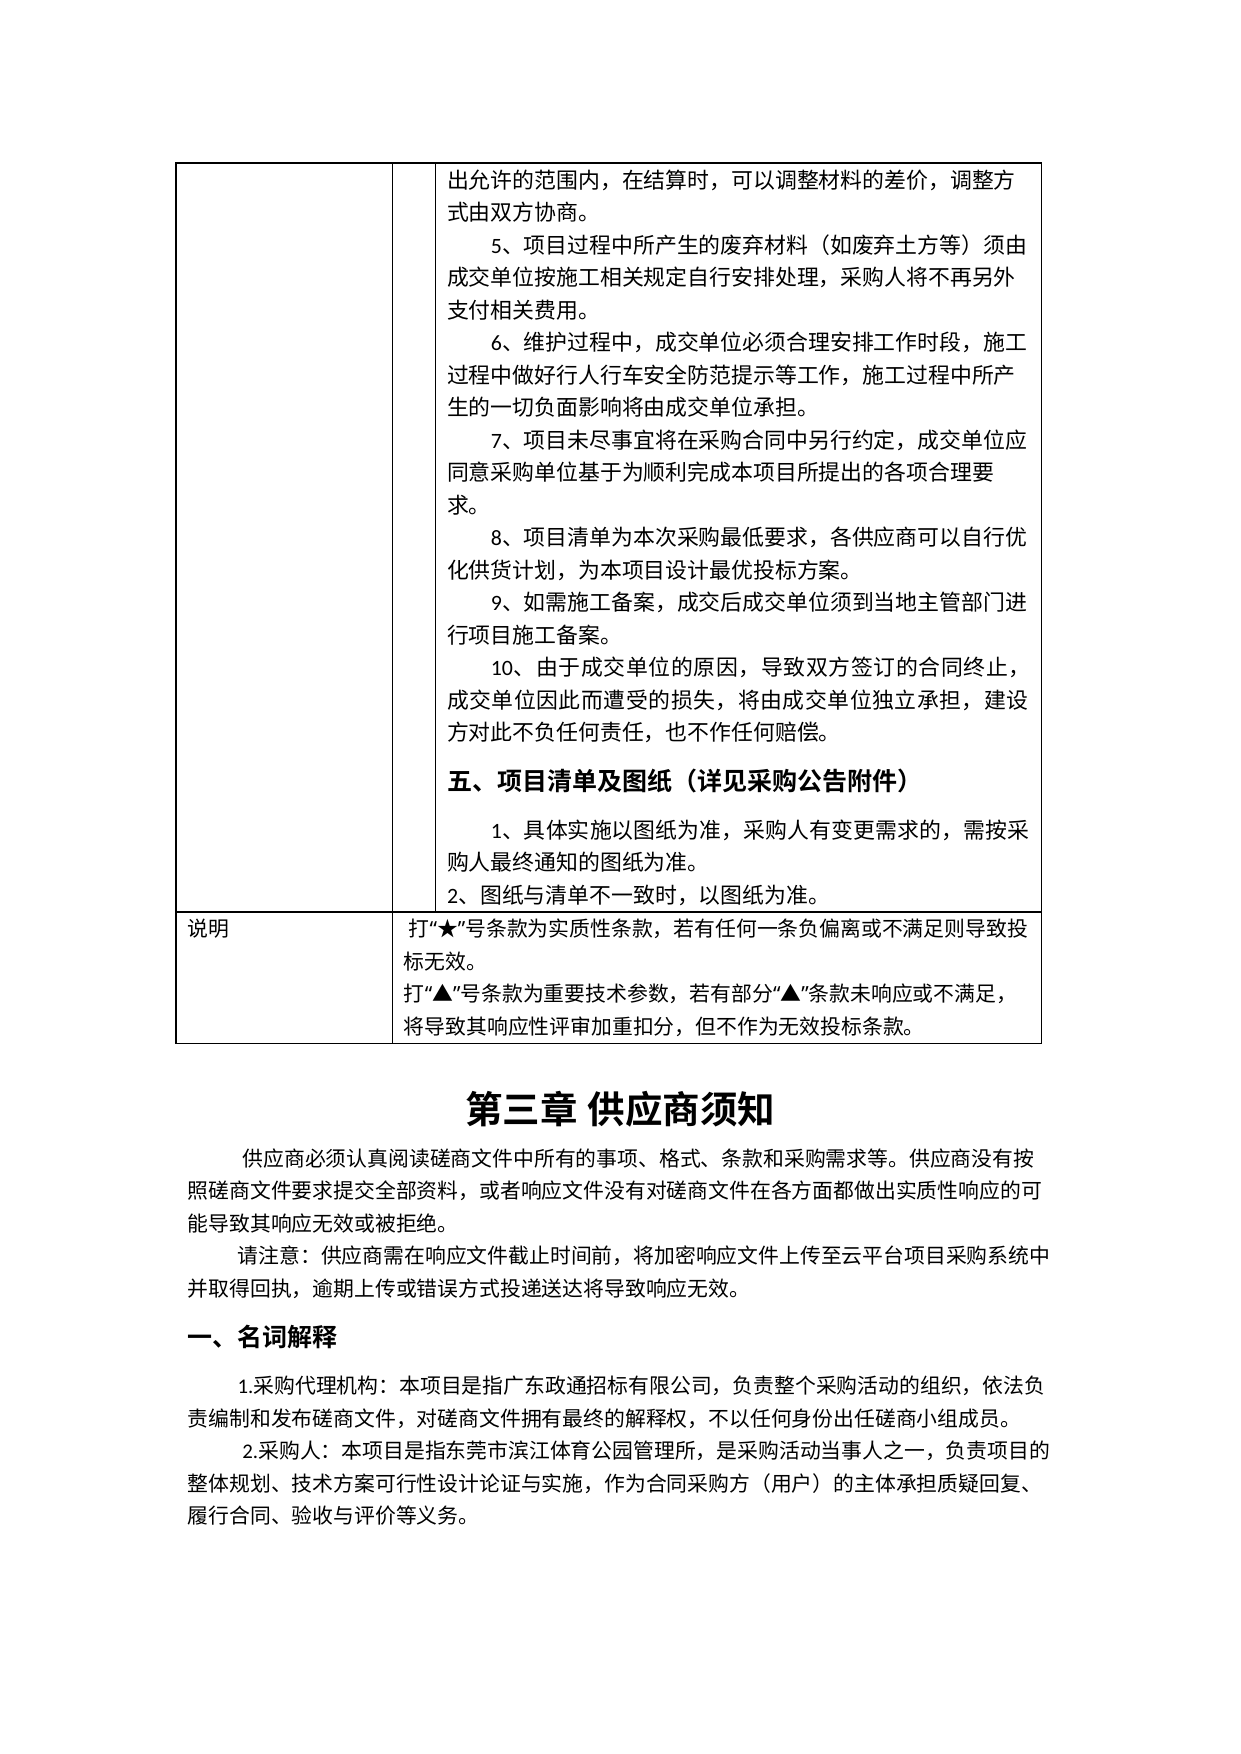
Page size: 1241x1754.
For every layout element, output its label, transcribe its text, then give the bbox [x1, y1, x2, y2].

table_cell [177, 164, 392, 911]
text 第三章 供应商须知 [187, 1077, 1053, 1142]
text 2.采购人：本项目是指东莞市滨江体育公园管理所，是采购活动当事人之一，负责项目的整体规划、技术方案可行性设计论证与实施，作为合同采购方（用户）的主体承担质疑回复、履行合同、验收与评价等义务。 [187, 1434, 1053, 1532]
table_cell 说明 [177, 913, 392, 1043]
text 1.采购代理机构：本项目是指广东政通招标有限公司，负责整个采购活动的组织，依法负责编制和发布磋商文件，对磋商文件拥有最终的解释权，不以任何身份出任磋商小组成员。 [187, 1369, 1053, 1434]
text 供应商必须认真阅读磋商文件中所有的事项、格式、条款和采购需求等。供应商没有按照磋商文件要求提交全部资料，或者响应文件没有对磋商文件在各方面都做出实质性响应的可能导致其响应无效或被拒绝。 [187, 1142, 1053, 1239]
table_cell 1 [393, 164, 435, 911]
text 请注意：供应商需在响应文件截止时间前，将加密响应文件上传至云平台项目采购系统中并取得回执，逾期上传或错误方式投递送达将导致响应无效。 [187, 1239, 1053, 1304]
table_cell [436, 164, 1041, 911]
table_cell 打“★”号条款为实质性条款，若有任何一条负偏离或不满足则导致投标无效。 打“▲”号条款为重要技术参数，若有部分“▲”条款未响应或不满足，将导致其响应性评审加重扣分，但不作为无效投标条款。 [393, 913, 1041, 1043]
text 一、名词解释 [187, 1304, 1053, 1369]
